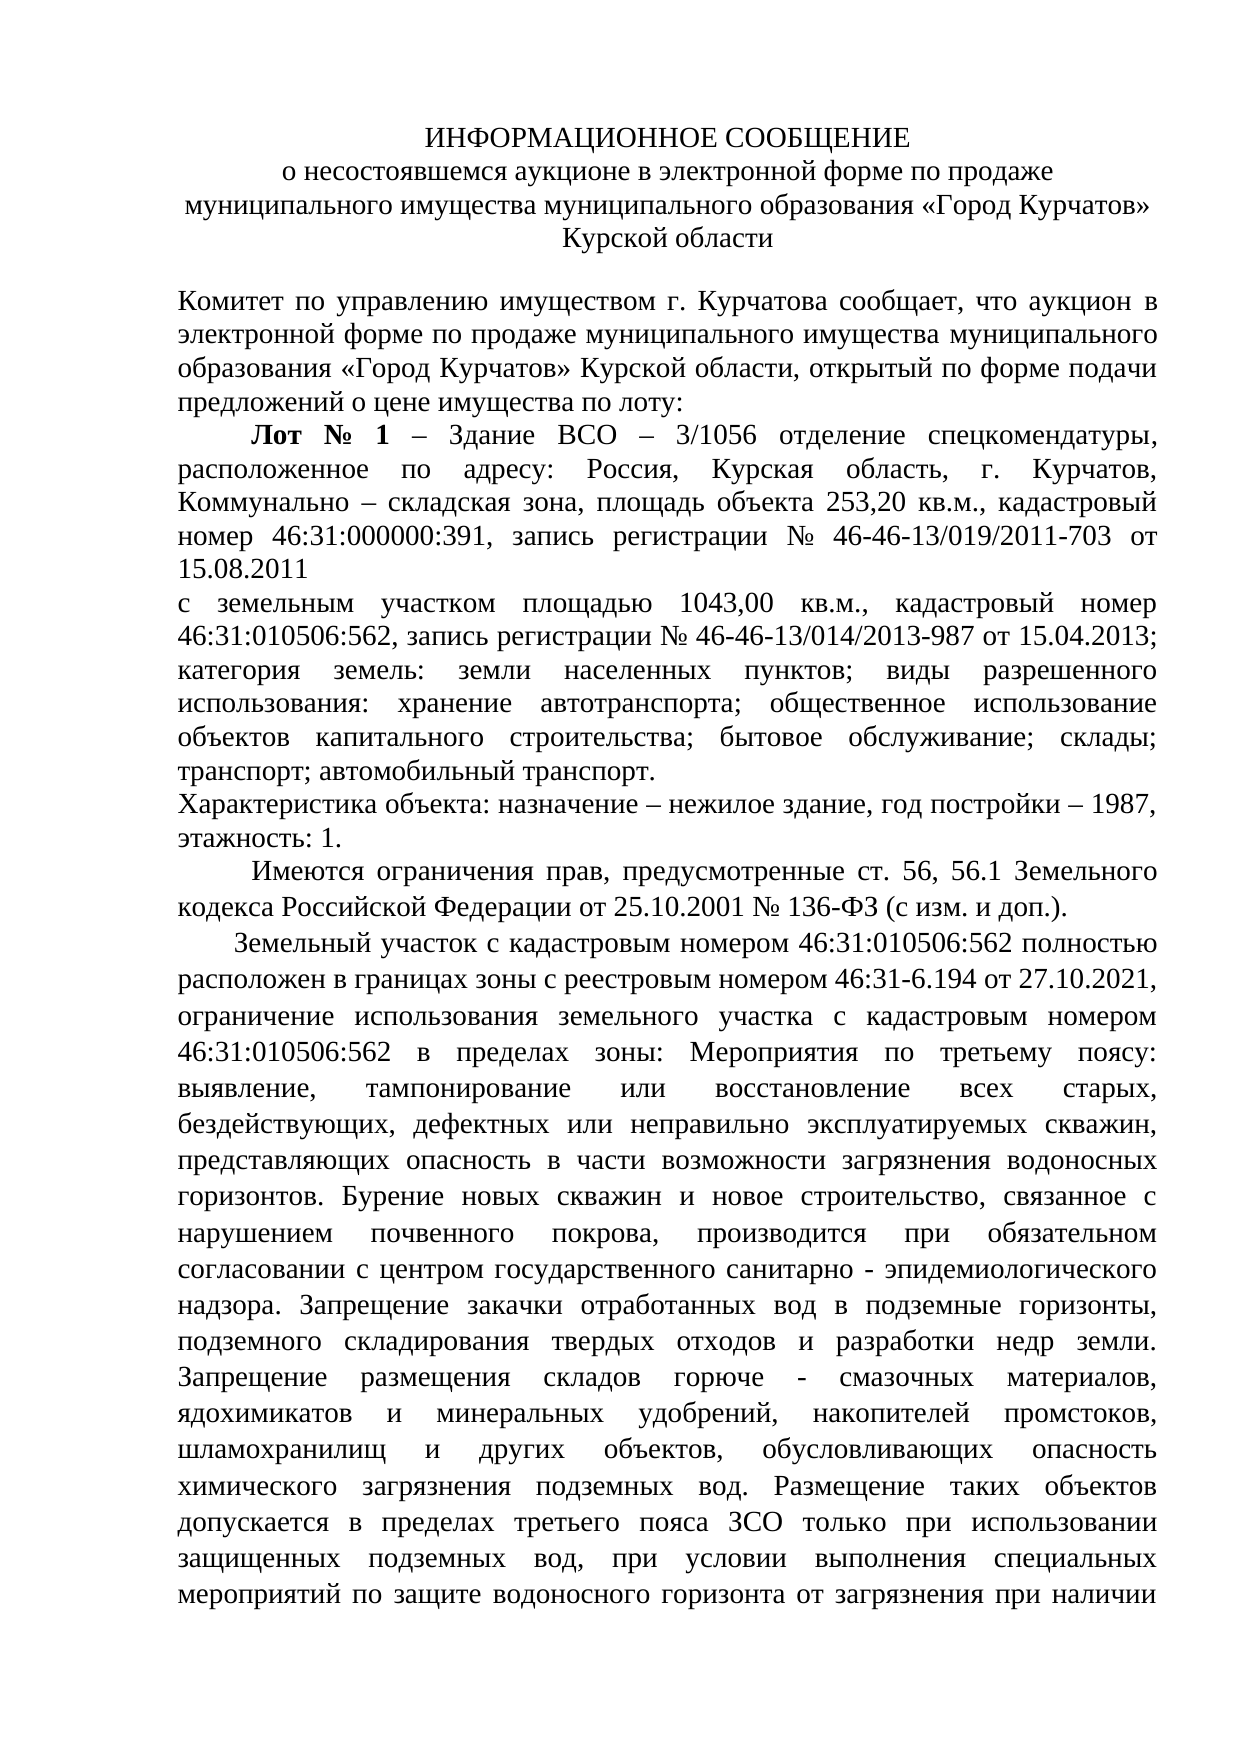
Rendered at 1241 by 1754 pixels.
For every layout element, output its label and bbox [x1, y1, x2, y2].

table_cell [176, 118, 1159, 1611]
